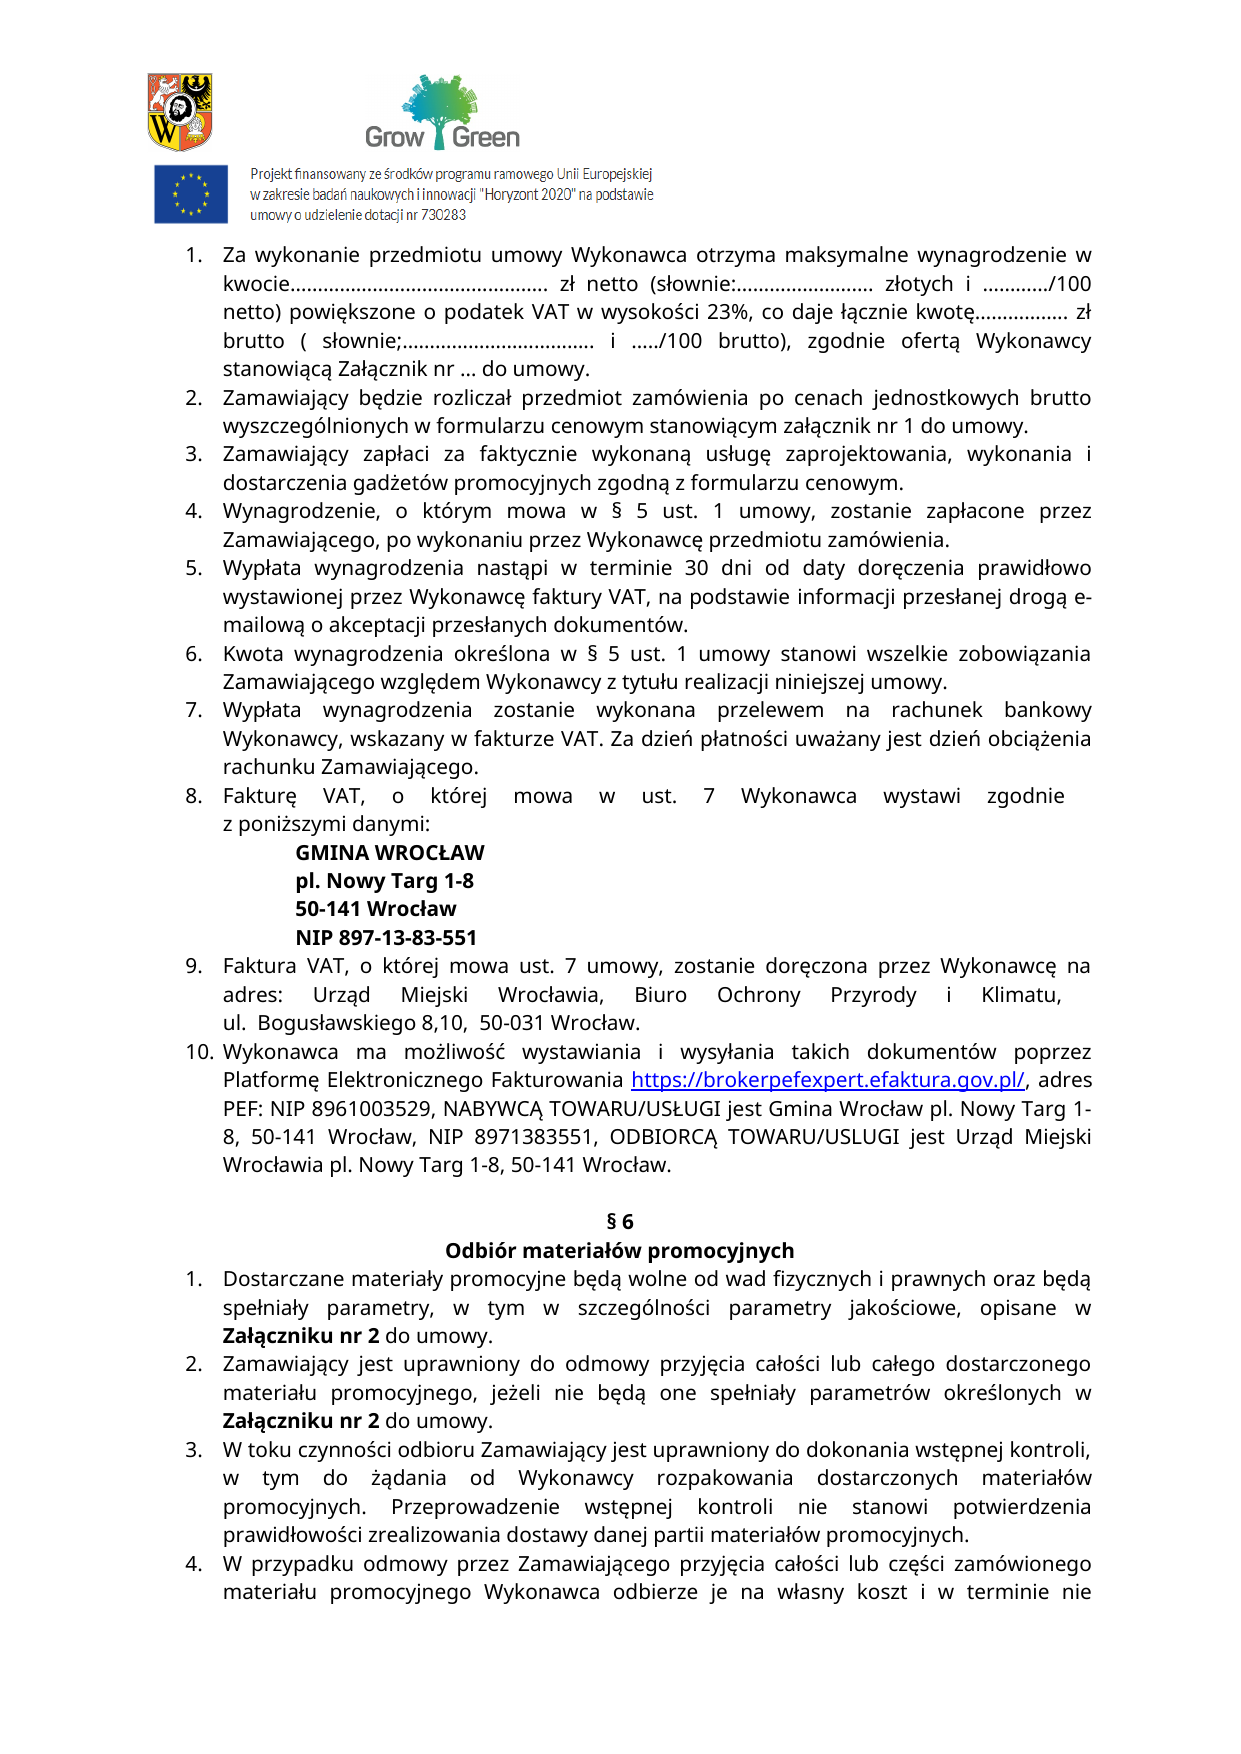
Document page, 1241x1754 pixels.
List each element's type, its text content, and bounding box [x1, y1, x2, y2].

picture [147, 73, 657, 241]
list Fakturę VAT, o której mowa w ust. 7 Wykonawca wystawi zgodnie z poniższymi danymi: [185, 781, 1093, 838]
text § 6 [148, 1207, 1093, 1236]
list Wykonawca ma możliwość wystawiania i wysyłania takich dokumentów poprzez Platformę Elektronicznego Fakturowania https://brokerpefexpert.efaktura.gov.pl/, adres PEF: NIP 8961003529, NABYWCĄ TOWARU/USŁUGI jest Gmina Wrocław pl. Nowy Targ 1-8, 50-141 Wrocław, NIP 8971383551, ODBIORCĄ TOWARU/USLUGI jest Urząd Miejski Wrocławia pl. Nowy Targ 1-8, 50-141 Wrocław. [185, 1037, 1093, 1179]
list Zamawiający jest uprawniony do odmowy przyjęcia całości lub całego dostarczonego materiału promocyjnego, jeżeli nie będą one spełniały parametrów określonych w Załączniku nr 2 do umowy. [185, 1349, 1093, 1435]
list Wypłata wynagrodzenia zostanie wykonana przelewem na rachunek bankowy Wykonawcy, wskazany w fakturze VAT. Za dzień płatności uważany jest dzień obciążenia rachunku Zamawiającego. [185, 696, 1093, 781]
list Faktura VAT, o której mowa ust. 7 umowy, zostanie doręczona przez Wykonawcę na adres: Urząd Miejski Wrocławia, Biuro Ochrony Przyrody i Klimatu, ul. Bogusławskiego 8,10, 50-031 Wrocław. [185, 951, 1093, 1037]
list Dostarczane materiały promocyjne będą wolne od wad fizycznych i prawnych oraz będą spełniały parametry, w tym w szczególności parametry jakościowe, opisane w Załączniku nr 2 do umowy. [185, 1264, 1093, 1349]
list W toku czynności odbioru Zamawiający jest uprawniony do dokonania wstępnej kontroli, w tym do żądania od Wykonawcy rozpakowania dostarczonych materiałów promocyjnych. Przeprowadzenie wstępnej kontroli nie stanowi potwierdzenia prawidłowości zrealizowania dostawy danej partii materiałów promocyjnych. [185, 1435, 1093, 1549]
text pl. Nowy Targ 1-8 [221, 866, 1093, 894]
list Wypłata wynagrodzenia nastąpi w terminie 30 dni od daty doręczenia prawidłowo wystawionej przez Wykonawcę faktury VAT, na podstawie informacji przesłanej drogą e-mailową o akceptacji przesłanych dokumentów. [185, 553, 1093, 639]
list Wynagrodzenie, o którym mowa w § 5 ust. 1 umowy, zostanie zapłacone przez Zamawiającego, po wykonaniu przez Wykonawcę przedmiotu zamówienia. [185, 496, 1093, 553]
text GMINA WROCŁAW [221, 838, 1093, 866]
text Odbiór materiałów promocyjnych [148, 1236, 1093, 1264]
text NIP 897-13-83-551 [221, 923, 1093, 951]
list Zamawiający zapłaci za faktycznie wykonaną usługę zaprojektowania, wykonania i dostarczenia gadżetów promocyjnych zgodną z formularzu cenowym. [185, 439, 1093, 496]
list Za wykonanie przedmiotu umowy Wykonawca otrzyma maksymalne wynagrodzenie w kwocie……………………………………….. zł netto (słownie:……………………. złotych i …………/100 netto) powiększone o podatek VAT w wysokości 23%, co daje łącznie kwotę…………….. zł brutto ( słownie;…………………………….. i …../100 brutto), zgodnie ofertą Wykonawcy stanowiącą Załącznik nr … do umowy. [185, 241, 1093, 383]
list Kwota wynagrodzenia określona w § 5 ust. 1 umowy stanowi wszelkie zobowiązania Zamawiającego względem Wykonawcy z tytułu realizacji niniejszej umowy. [185, 639, 1093, 696]
text 50-141 Wrocław [221, 894, 1093, 923]
list Zamawiający będzie rozliczał przedmiot zamówienia po cenach jednostkowych brutto wyszczególnionych w formularzu cenowym stanowiącym załącznik nr 1 do umowy. [185, 383, 1093, 439]
